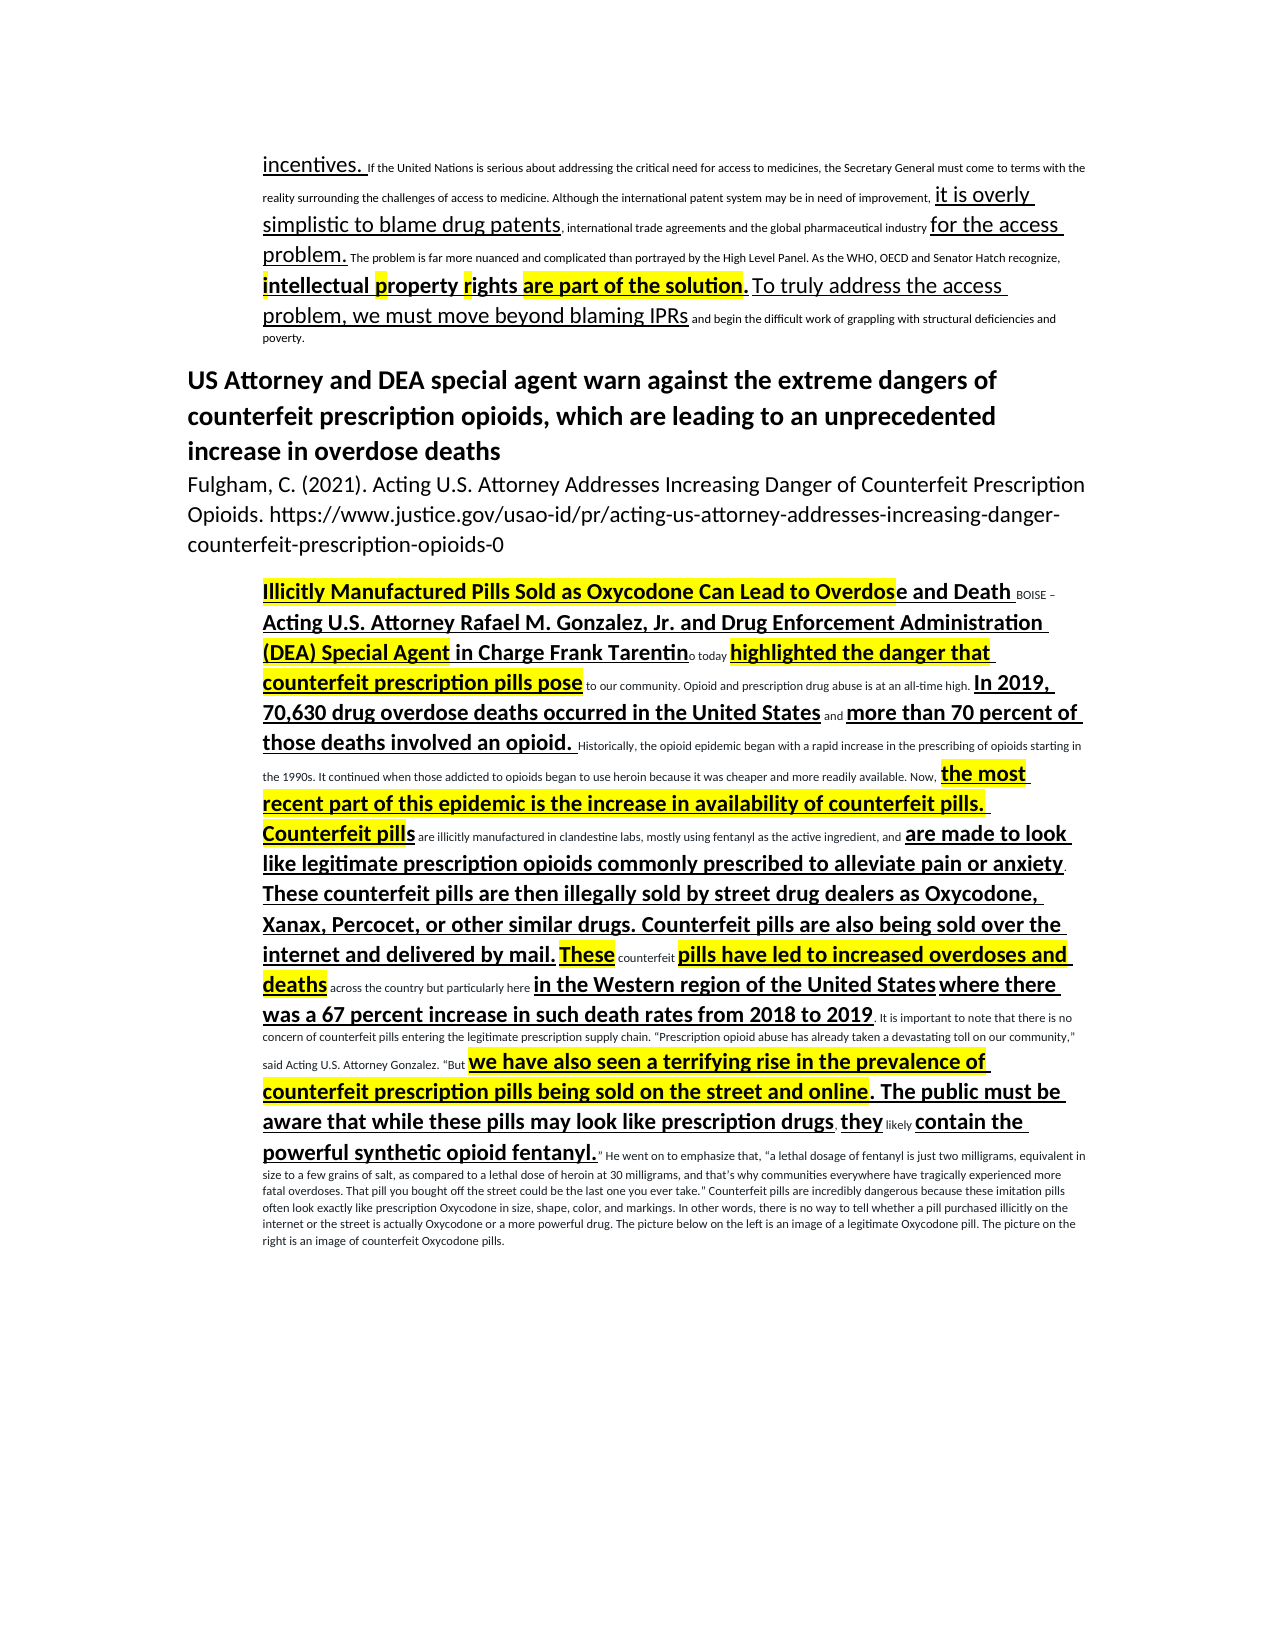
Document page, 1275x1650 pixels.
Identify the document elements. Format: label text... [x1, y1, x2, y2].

text Fulgham, C. (2021). Acting U.S. Attorney Addresses Increasing Danger of Counterfeit Prescription Opioids. https://www.justice.gov/usao-id/pr/acting-us-attorney-addresses-increasing-danger-counterfeit-prescription-opioids-0 [187, 470, 1087, 559]
text Illicitly Manufactured Pills Sold as Oxycodone Can Lead to Overdose and Death BOISE – Acting U.S. Attorney Rafael M. Gonzalez, Jr. and Drug Enforcement Administration (DEA) Special Agent in Charge Frank Tarentino today highlighted the danger that counterfeit prescription pills pose to our community. Opioid and prescription drug abuse is at an all-time high. In 2019, 70,630 drug overdose deaths occurred in the United States and more than 70 percent of those deaths involved an opioid. Historically, the opioid epidemic began with a rapid increase in the prescribing of opioids starting in the 1990s. It continued when those addicted to opioids began to use heroin because it was cheaper and more readily available. Now, the most recent part of this epidemic is the increase in availability of counterfeit pills. Counterfeit pills are illicitly manufactured in clandestine labs, mostly using fentanyl as the active ingredient, and are made to look like legitimate prescription opioids commonly prescribed to alleviate pain or anxiety. These counterfeit pills are then illegally sold by street drug dealers as Oxycodone, Xanax, Percocet, or other similar drugs. Counterfeit pills are also being sold over the internet and delivered by mail. These counterfeit pills have led to increased overdoses and deaths across the country but particularly here in the Western region of the United States where there was a 67 percent increase in such death rates from 2018 to 2019. It is important to note that there is no concern of counterfeit pills entering the legitimate prescription supply chain. “Prescription opioid abuse has already taken a devastating toll on our community,” said Acting U.S. Attorney Gonzalez. “But we have also seen a terrifying rise in the prevalence of counterfeit prescription pills being sold on the street and online. The public must be aware that while these pills may look like prescription drugs, they likely contain the powerful synthetic opioid fentanyl.” He went on to emphasize that, “a lethal dosage of fentanyl is just two milligrams, equivalent in size to a few grains of salt, as compared to a lethal dose of heroin at 30 milligrams, and that’s why communities everywhere have tragically experienced more fatal overdoses. That pill you bought off the street could be the last one you ever take.” Counterfeit pills are incredibly dangerous because these imitation pills often look exactly like prescription Oxycodone in size, shape, color, and markings. In other words, there is no way to tell whether a pill purchased illicitly on the internet or the street is actually Oxycodone or a more powerful drug. The picture below on the left is an image of a legitimate Oxycodone pill. The picture on the right is an image of counterfeit Oxycodone pills. [262, 577, 1087, 1248]
subtitle US Attorney and DEA special agent warn against the extreme dangers of counterfeit prescription opioids, which are leading to an unprecedented increase in overdose deaths [187, 363, 1087, 468]
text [262, 150, 1087, 346]
